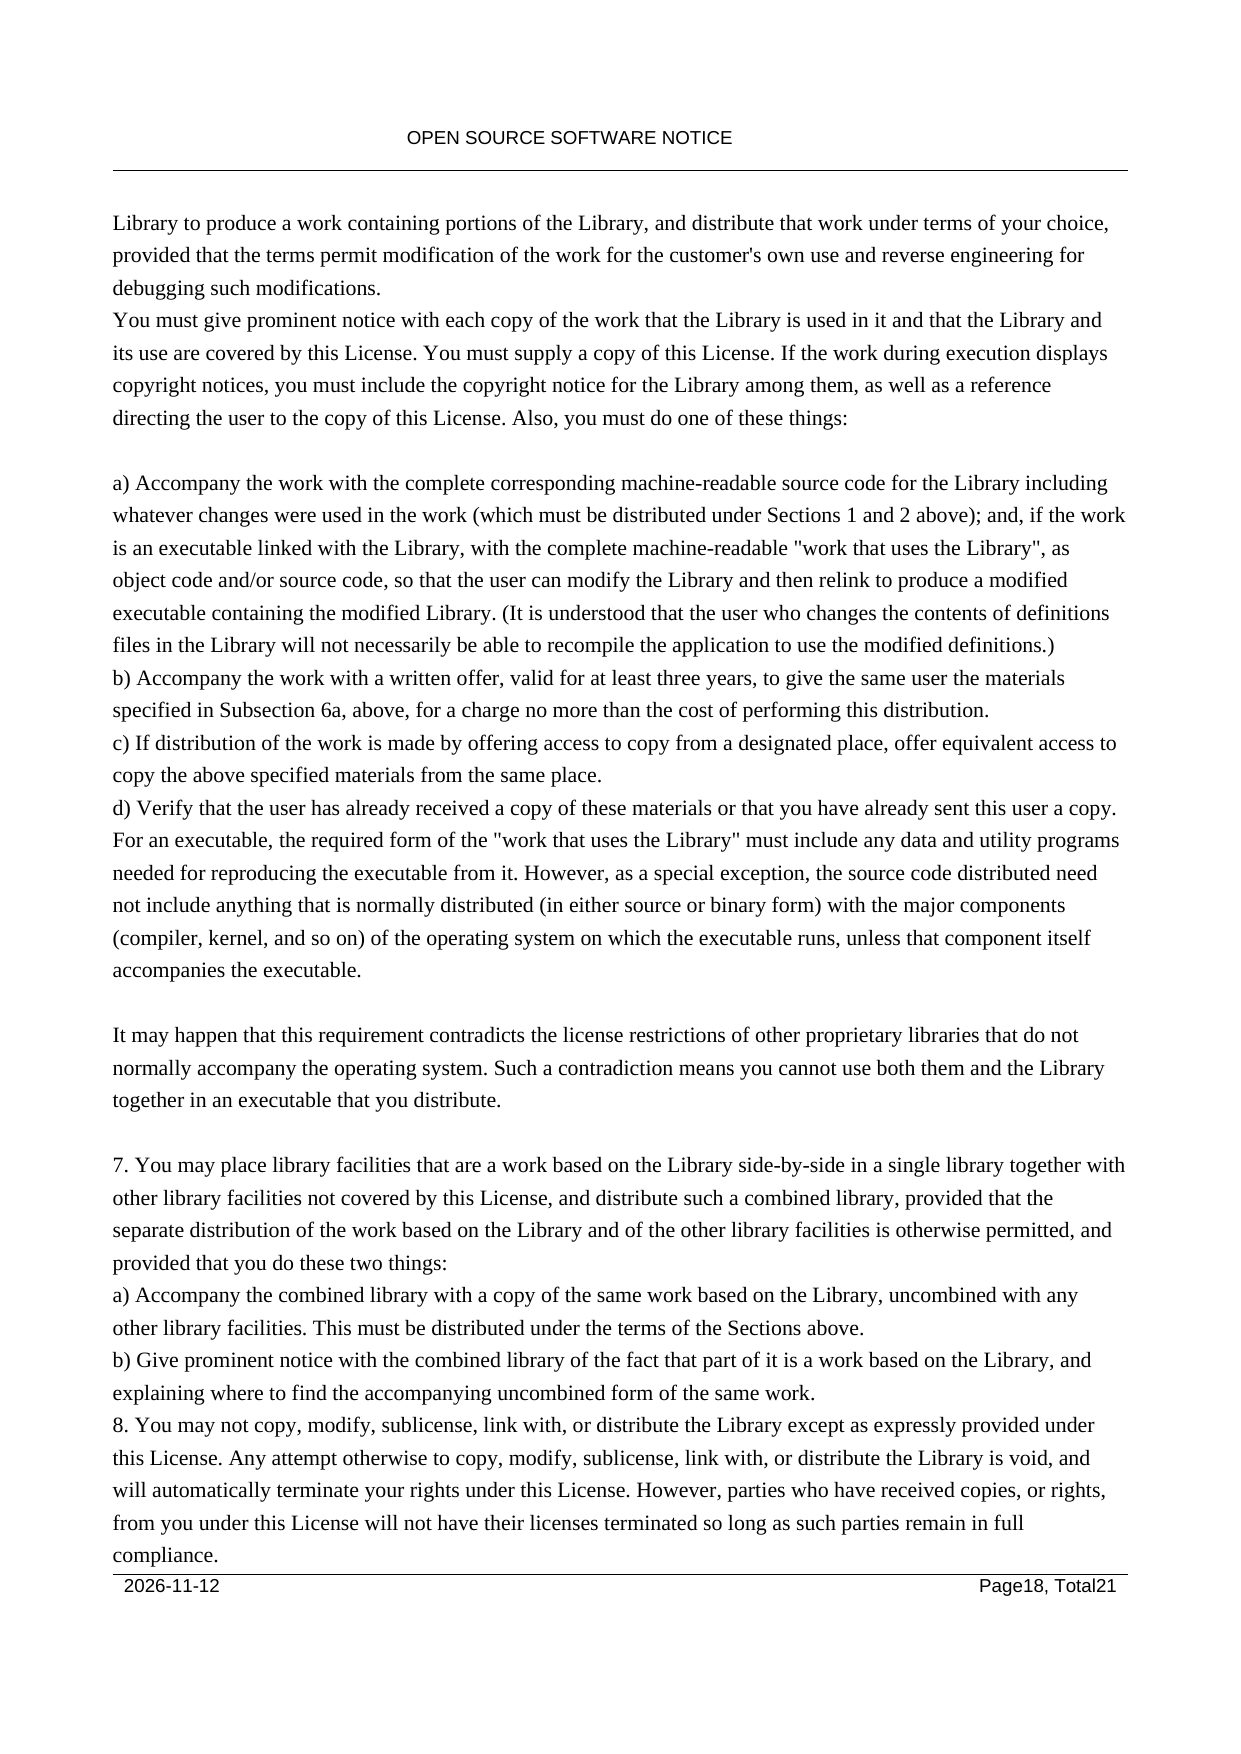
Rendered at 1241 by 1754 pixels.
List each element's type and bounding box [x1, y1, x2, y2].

text [112, 206, 1128, 1571]
